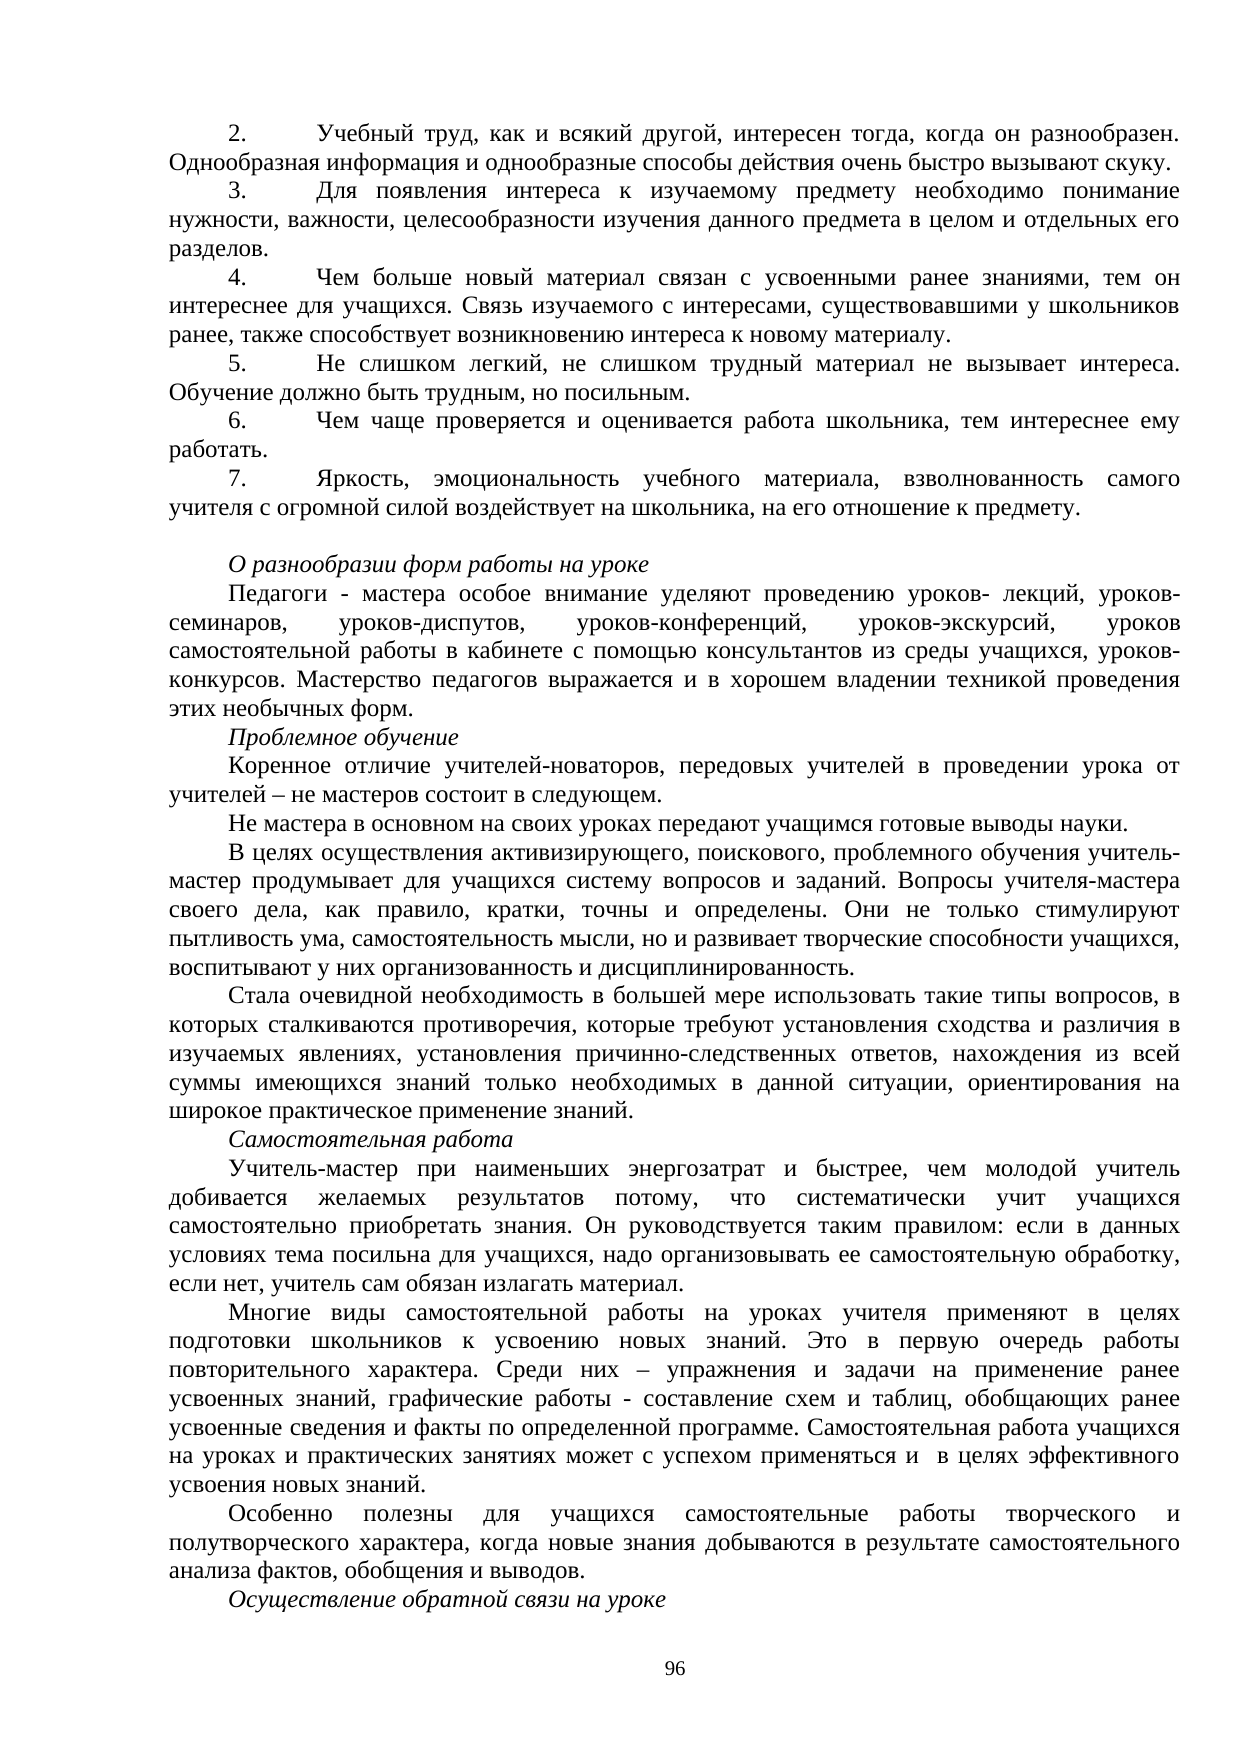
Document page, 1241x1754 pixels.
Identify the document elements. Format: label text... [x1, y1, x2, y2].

text Педагоги - мастера особое внимание уделяют проведению уроков- лекций, уроков-семинаров, уроков-диспутов, уроков-конференций, уроков-экскурсий, уроков самостоятельной работы в кабинете с помощью консультантов из среды учащихся, уроков-конкурсов. Мастерство педагогов выражается и в хорошем владении техникой проведения этих необычных форм. [169, 578, 1181, 722]
text Учитель-мастер при наименьших энергозатрат и быстрее, чем молодой учитель добивается желаемых результатов потому, что систематически учит учащихся самостоятельно приобретать знания. Он руководствуется таким правилом: если в данных условиях тема посильна для учащихся, надо организовывать ее самостоятельную обработку, если нет, учитель сам обязан излагать материал. [169, 1153, 1181, 1297]
list Для появления интереса к изучаемому предмету необходимо понимание нужности, важности, целесообразности изучения данного предмета в целом и отдельных его разделов. [169, 176, 1181, 262]
list Чем больше новый материал связан с усвоенными ранее знаниями, тем он интереснее для учащихся. Связь изучаемого с интересами, существовавшими у школьников ранее, также способствует возникновению интереса к новому материалу. [169, 262, 1181, 348]
text Осуществление обратной связи на уроке [169, 1584, 1181, 1613]
text В целях осуществления активизирующего, поискового, проблемного обучения учитель-мастер продумывает для учащихся систему вопросов и заданий. Вопросы учителя-мастера своего дела, как правило, кратки, точны и определены. Они не только стимулируют пытливость ума, самостоятельность мысли, но и развивает творческие способности учащихся, воспитывают у них организованность и дисциплинированность. [169, 837, 1181, 981]
text О разнообразии форм работы на уроке [169, 549, 1181, 578]
text Проблемное обучение [169, 722, 1181, 751]
list Яркость, эмоциональность учебного материала, взволнованность самого учителя с огромной силой воздействует на школьника, на его отношение к предмету. [169, 463, 1181, 521]
text Самостоятельная работа [169, 1124, 1181, 1153]
text Стала очевидной необходимость в большей мере использовать такие типы вопросов, в которых сталкиваются противоречия, которые требуют установления сходства и различия в изучаемых явлениях, установления причинно-следственных ответов, нахождения из всей суммы имеющихся знаний только необходимых в данной ситуации, ориентирования на широкое практическое применение знаний. [169, 981, 1181, 1124]
text Не мастера в основном на своих уроках передают учащимся готовые выводы науки. [169, 808, 1181, 837]
text Многие виды самостоятельной работы на уроках учителя применяют в целях подготовки школьников к усвоению новых знаний. Это в первую очередь работы повторительного характера. Среди них – упражнения и задачи на применение ранее усвоенных знаний, графические работы - составление схем и таблиц, обобщающих ранее усвоенные сведения и факты по определенной программе. Самостоятельная работа учащихся на уроках и практических занятиях может с успехом применяться и в целях эффективного усвоения новых знаний. [169, 1297, 1181, 1498]
text Особенно полезны для учащихся самостоятельные работы творческого и полутворческого характера, когда новые знания добываются в результате самостоятельного анализа фактов, обобщения и выводов. [169, 1498, 1181, 1584]
list Учебный труд, как и всякий другой, интересен тогда, когда он разнообразен. Однообразная информация и однообразные способы действия очень быстро вызывают скуку. [169, 118, 1181, 176]
text Коренное отличие учителей-новаторов, передовых учителей в проведении урока от учителей – не мастеров состоит в следующем. [169, 751, 1181, 808]
list Не слишком легкий, не слишком трудный материал не вызывает интереса. Обучение должно быть трудным, но посильным. [169, 348, 1181, 406]
list Чем чаще проверяется и оценивается работа школьника, тем интереснее ему работать. [169, 406, 1181, 463]
